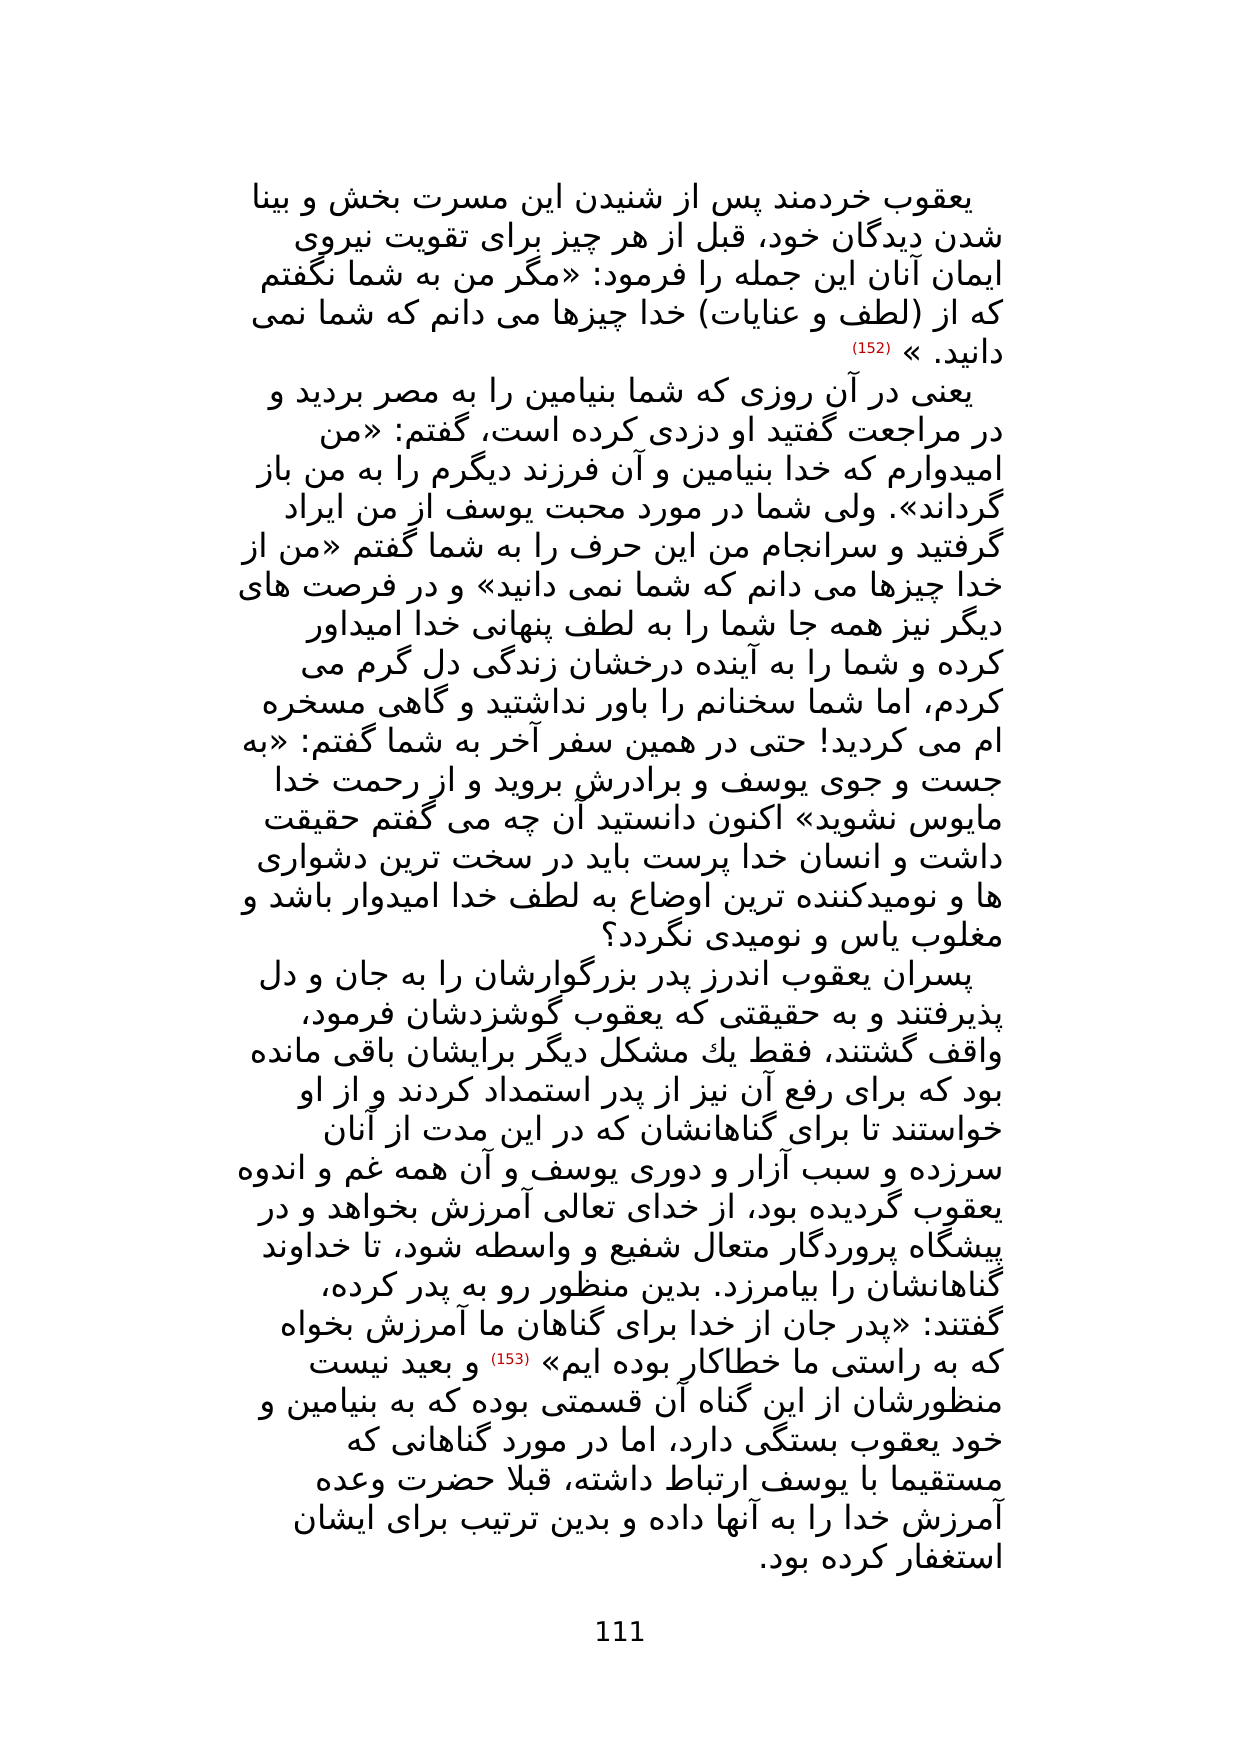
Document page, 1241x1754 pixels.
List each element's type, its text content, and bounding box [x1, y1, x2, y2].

text يعنى در آن روزى كه شما بنيامين را به مصر برديد و در مراجعت گفتيد او دزدى كرده است، گفتم: «من اميدوارم كه خدا بنيامين و آن فرزند ديگرم را به من باز گرداند». ولى شما در مورد محبت يوسف از من ايراد گرفتيد و سرانجام من اين حرف را به شما گفتم «من از خدا چيزها مى دانم كه شما نمى دانيد» و در فرصت هاى ديگر نيز همه جا شما را به لطف پنهانى خدا اميداور كرده و شما را به آينده درخشان زندگى دل گرم مى كردم، اما شما سخنانم را باور نداشتيد و گاهى مسخره ام مى كرديد! حتى در همين سفر آخر به شما گفتم: «به جست و جوى يوسف و برادرش برويد و از رحمت خدا مايوس نشويد» اكنون دانستيد آن چه مى گفتم حقيقت داشت و انسان خدا پرست بايد در سخت ترين دشوارى ها و نوميدكننده ترين اوضاع به لطف خدا اميدوار باشد و مغلوب ياس و نوميدى نگردد؟ [236, 371, 1004, 954]
text پسران يعقوب اندرز پدر بزرگوارشان را به جان و دل پذيرفتند و به حقيقتى كه يعقوب گوشزدشان فرمود، واقف گشتند، فقط يك مشكل ديگر برايشان باقى مانده بود كه براى رفع آن نيز از پدر استمداد كردند و از او خواستند تا براى گناهانشان كه در اين مدت از آنان سرزده و سبب آزار و دورى يوسف و آن همه غم و اندوه يعقوب گرديده بود، از خداى تعالى آمرزش بخواهد و در پيشگاه پروردگار متعال شفيع و واسطه شود، تا خداوند گناهانشان را بيامرزد. بدين منظور رو به پدر كرده، گفتند: «پدر جان از خدا براى گناهان ما آمرزش بخواه كه به راستى ما خطاكار بوده ايم» (153) و بعيد نيست منظورشان از اين گناه آن قسمتى بوده كه به بنيامين و خود يعقوب بستگى دارد، اما در مورد گناهانى كه مستقيما با يوسف ارتباط داشته، قبلا حضرت وعده آمرزش خدا را به آنها داده و بدين ترتيب براى ايشان استغفار كرده بود. [236, 954, 1004, 1576]
text يعقوب خردمند پس از شنيدن اين مسرت بخش و بينا شدن ديدگان خود، قبل از هر چيز براى تقويت نيروى ايمان آنان اين جمله را فرمود: «مگر من به شما نگفتم كه از (لطف و عنايات) خدا چيزها مى دانم كه شما نمى دانيد. » (152) [236, 177, 1004, 371]
